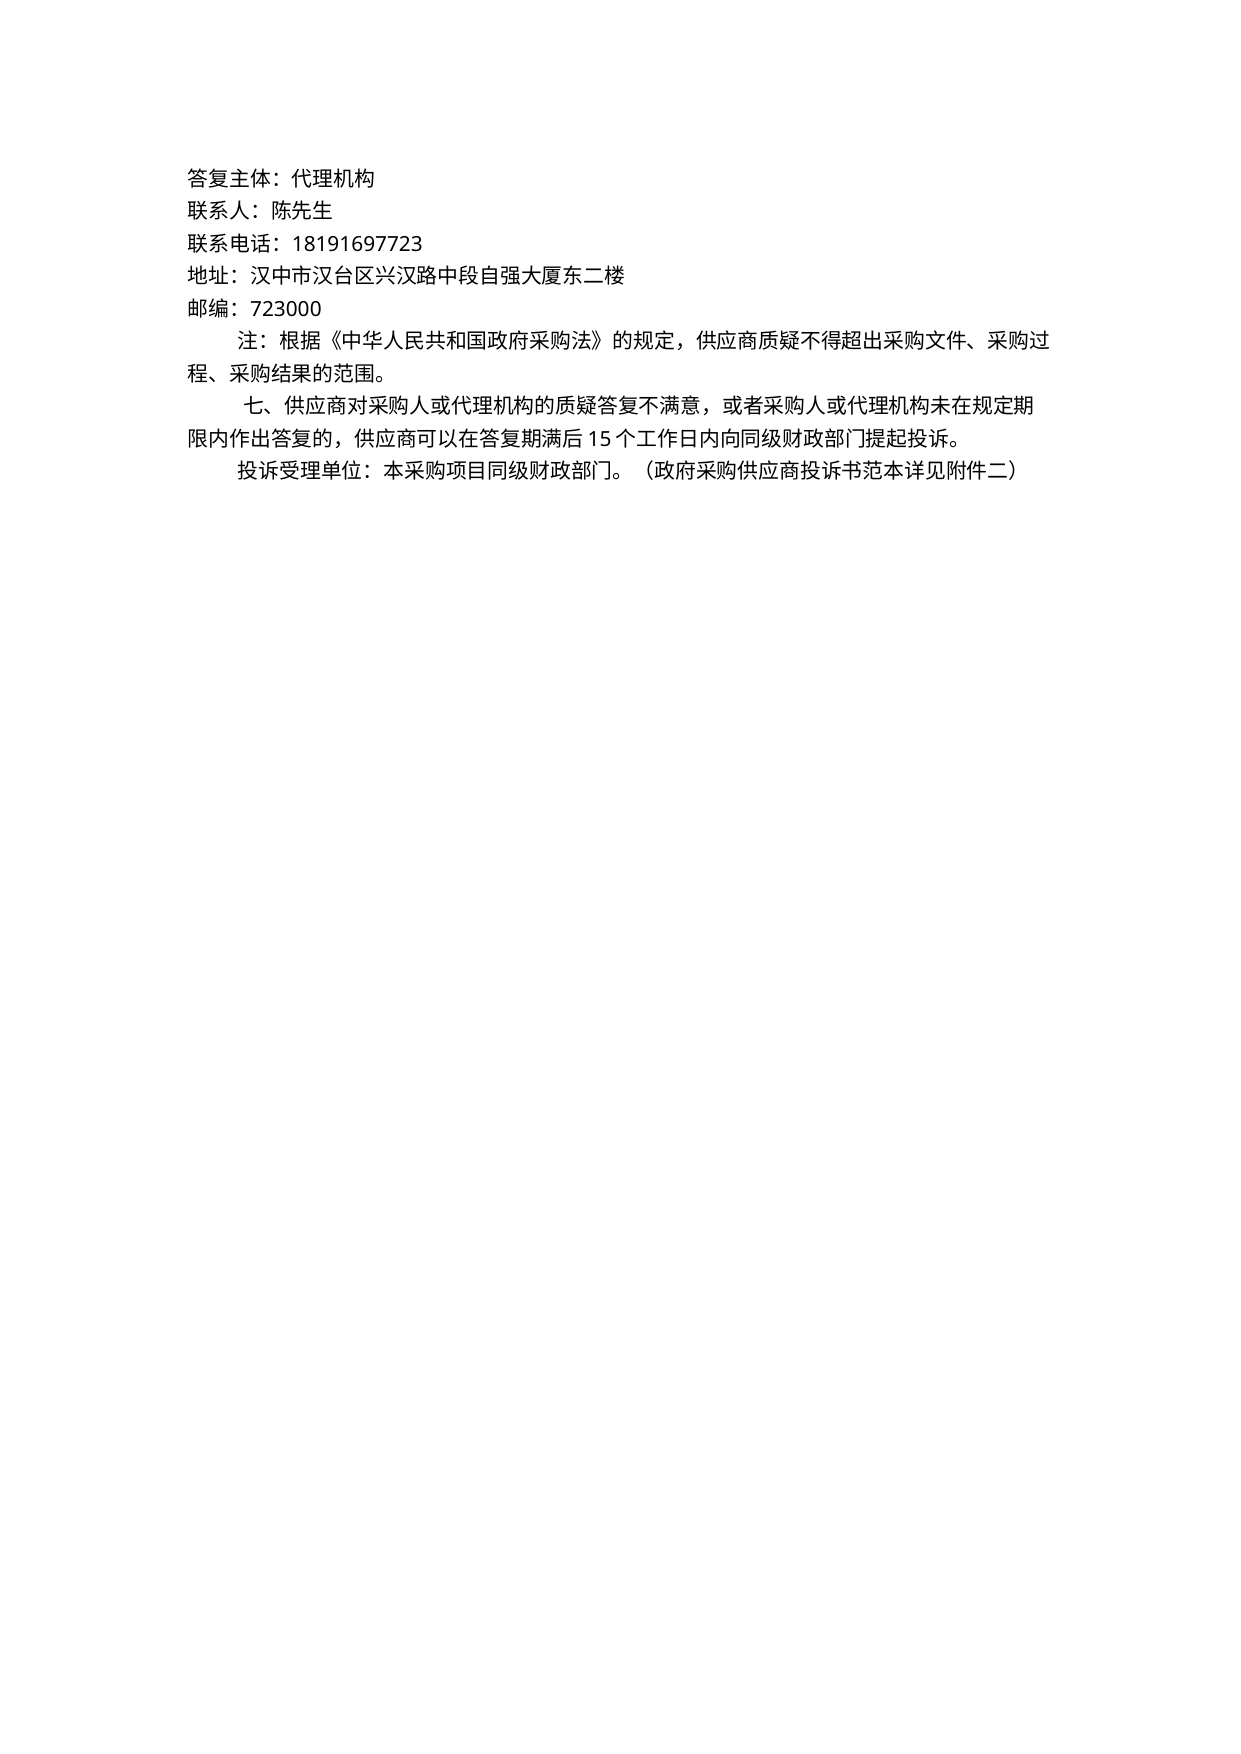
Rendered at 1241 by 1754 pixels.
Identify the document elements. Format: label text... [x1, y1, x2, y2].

text 联系电话：18191697723 [187, 227, 1053, 259]
text 投诉受理单位：本采购项目同级财政部门。（政府采购供应商投诉书范本详见附件二） [187, 454, 1053, 487]
text 答复主体：代理机构 [187, 162, 1053, 194]
text 地址：汉中市汉台区兴汉路中段自强大厦东二楼 [187, 259, 1053, 292]
text 邮编：723000 [187, 292, 1053, 324]
text 七、供应商对采购人或代理机构的质疑答复不满意，或者采购人或代理机构未在规定期限内作出答复的，供应商可以在答复期满后15个工作日内向同级财政部门提起投诉。 [187, 389, 1053, 454]
text 联系人：陈先生 [187, 194, 1053, 227]
text 注：根据《中华人民共和国政府采购法》的规定，供应商质疑不得超出采购文件、采购过程、采购结果的范围。 [187, 324, 1053, 389]
